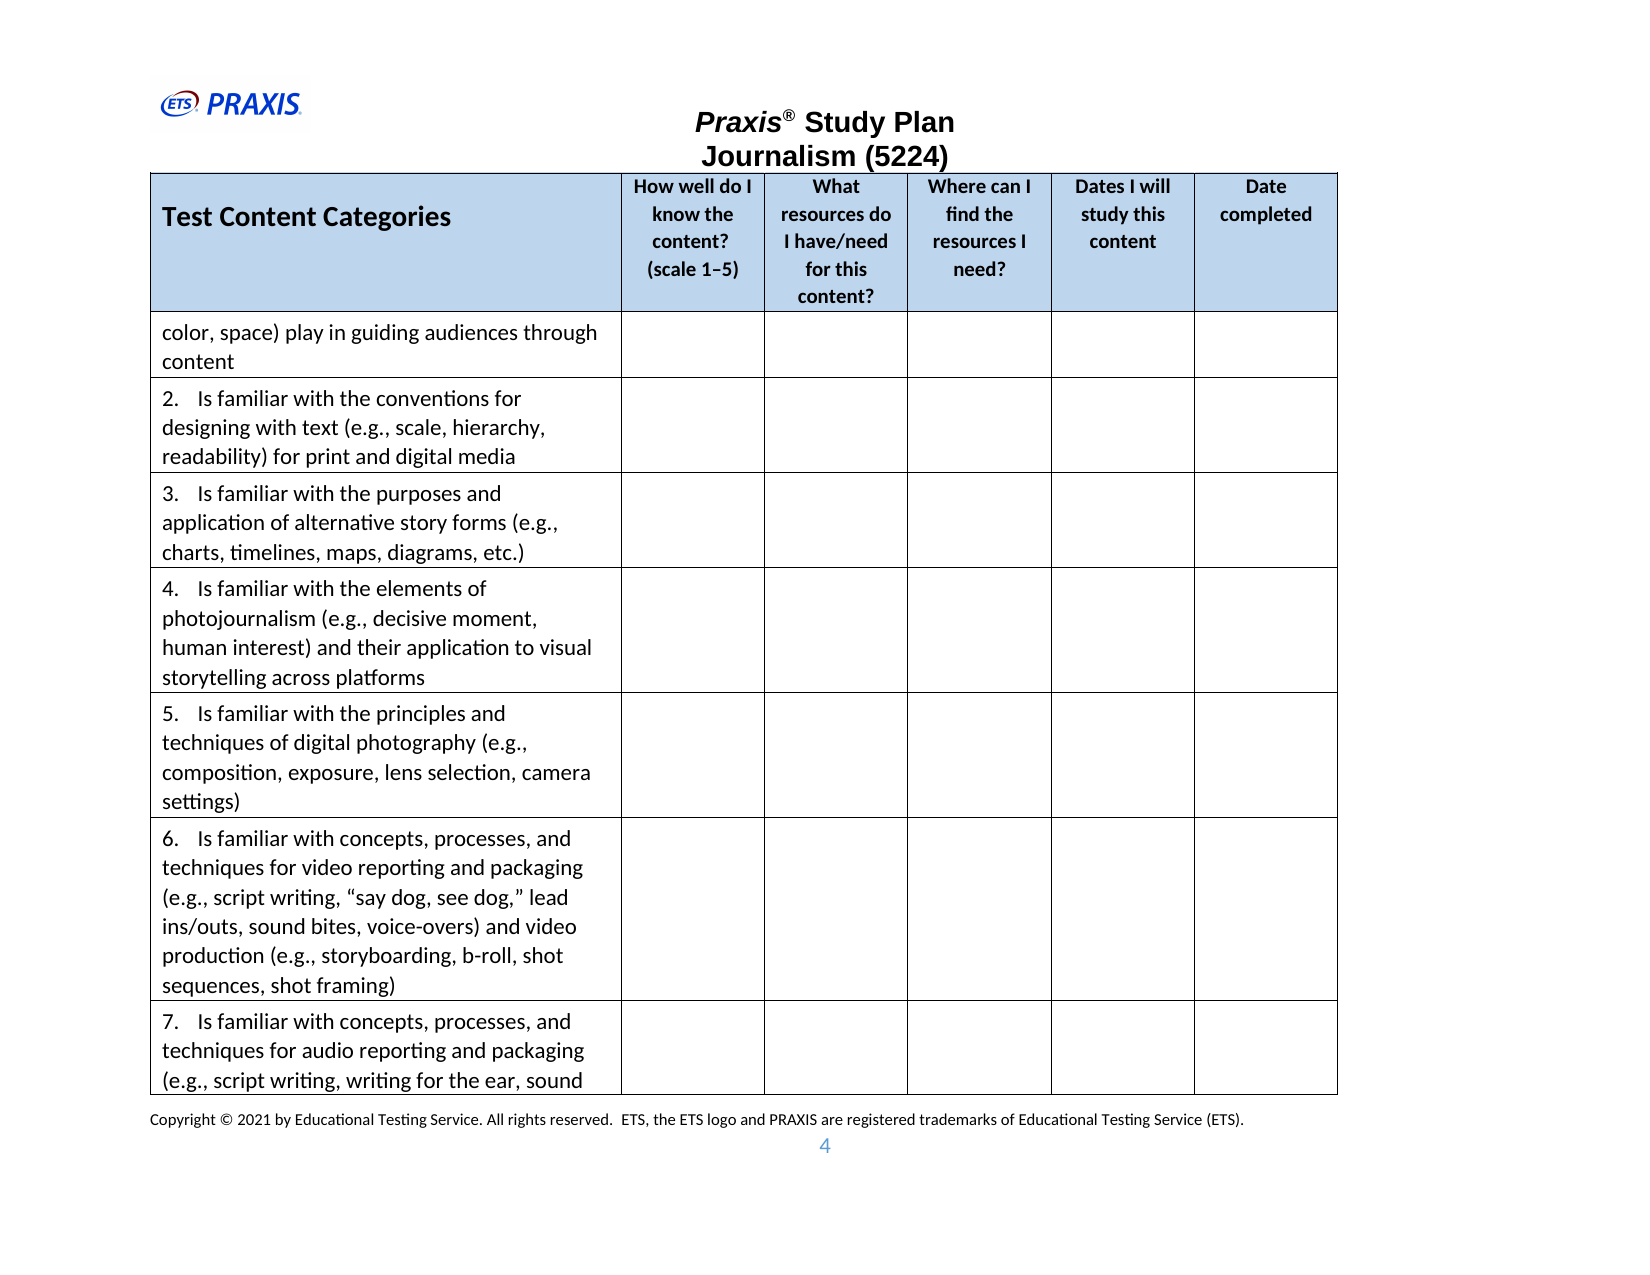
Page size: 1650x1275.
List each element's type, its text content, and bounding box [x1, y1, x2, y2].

table_cell [622, 378, 764, 472]
table_cell [908, 1001, 1051, 1094]
table_cell [1052, 473, 1194, 567]
table_cell [765, 818, 907, 1000]
table_cell [765, 312, 907, 377]
table_cell [1052, 378, 1194, 472]
table_cell [908, 312, 1051, 377]
table_cell [622, 818, 764, 1000]
table_cell [765, 473, 907, 567]
table_cell [1195, 378, 1337, 472]
table_cell [1195, 818, 1337, 1000]
table_cell 4. Is familiar with the elements of photojournalism (e.g., decisive moment, human interest) and their application to visual storytelling across platforms [151, 568, 621, 692]
table_cell [1052, 312, 1194, 377]
table_cell [1052, 568, 1194, 692]
table_cell [1195, 1001, 1337, 1094]
table_cell [1195, 312, 1337, 377]
table_cell [622, 693, 764, 817]
table_header Dates I will study this content [1052, 174, 1194, 311]
table_cell 6. Is familiar with concepts, processes, and techniques for video reporting and packaging (e.g., script writing, “say dog, see dog,” lead ins/outs, sound bites, voice-overs) and video production (e.g., storyboarding, b-roll, shot sequences, shot framing) [151, 818, 621, 1000]
table_cell [765, 693, 907, 817]
table_cell 2. Is familiar with the conventions for designing with text (e.g., scale, hierarchy, readability) for print and digital media [151, 378, 621, 472]
table_header What resources do I have/need for this content? [765, 174, 907, 311]
table_cell [1052, 818, 1194, 1000]
table_cell [1195, 693, 1337, 817]
table_cell 5. Is familiar with the principles and techniques of digital photography (e.g., composition, exposure, lens selection, camera settings) [151, 693, 621, 817]
table_cell [765, 568, 907, 692]
table_header Where can I find the resources I need? [908, 174, 1051, 311]
table_cell [908, 473, 1051, 567]
table_cell [908, 568, 1051, 692]
table_cell [1195, 473, 1337, 567]
table_header How well do I know the content? (scale 1–5) [622, 174, 764, 311]
table_cell [765, 378, 907, 472]
picture [150, 75, 311, 133]
table_header Date completed [1195, 174, 1337, 311]
table_cell [1195, 568, 1337, 692]
table_cell [622, 1001, 764, 1094]
table_cell [1052, 693, 1194, 817]
table_cell [622, 473, 764, 567]
table_cell 3. Is familiar with the purposes and application of alternative story forms (e.g., charts, timelines, maps, diagrams, etc.) [151, 473, 621, 567]
table_cell [1052, 1001, 1194, 1094]
table_cell [908, 818, 1051, 1000]
table_cell [622, 312, 764, 377]
table_cell [765, 1001, 907, 1094]
table_cell [908, 378, 1051, 472]
table_cell [908, 693, 1051, 817]
table_cell [622, 568, 764, 692]
table_header Test Content Categories [151, 174, 621, 311]
